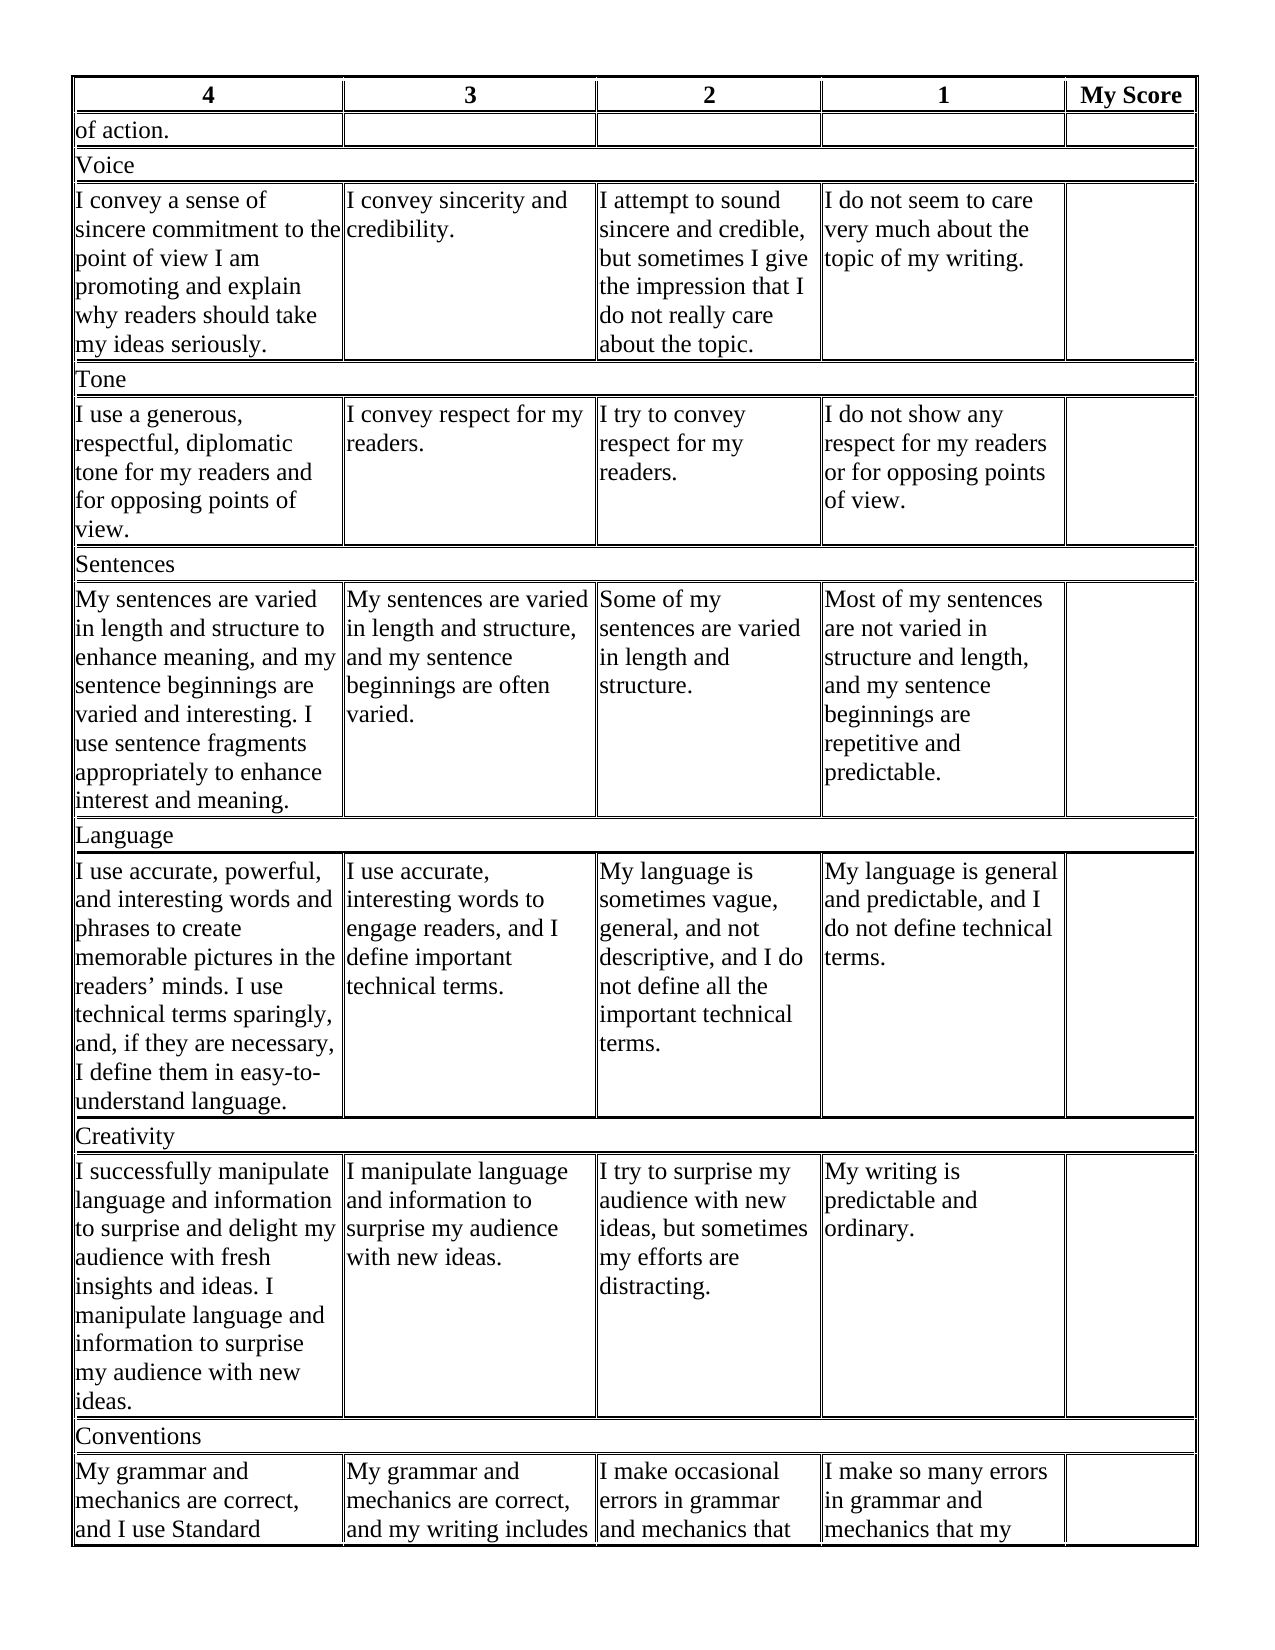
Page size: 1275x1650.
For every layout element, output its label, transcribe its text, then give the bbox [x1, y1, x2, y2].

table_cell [597, 1455, 822, 1544]
table_cell I attempt to sound sincere and credible, but sometimes I give the impression that I do not really care about the topic. [598, 184, 820, 359]
table_cell I do not show any respect for my readers or for opposing points of view. [823, 398, 1064, 544]
table_cell Most of my sentences are not varied in structure and length, and my sentence beginnings are repetitive and predictable. [823, 583, 1064, 816]
table_cell My language is sometimes vague, general, and not descriptive, and I do not define all the important technical terms. [598, 854, 820, 1116]
table_cell Some of my sentences are varied in length and structure. [598, 583, 820, 816]
table_cell Language [73, 816, 1197, 851]
table_cell My sentences are varied in length and structure, and my sentence beginnings are often varied. [345, 583, 595, 816]
table_cell I use accurate, powerful, and interesting words and phrases to create memorable pictures in the readers’ minds. I use technical terms sparingly, and, if they are necessary, I define them in easy-to-understand language. [75, 851, 342, 1116]
table_cell Sentences [75, 544, 1196, 579]
table_cell [1066, 1451, 1196, 1544]
table_cell I convey sincerity and credibility. [345, 184, 595, 359]
table_header 2 [597, 78, 822, 110]
table_cell Creativity [75, 1116, 1195, 1151]
table_cell I use a generous, respectful, diplomatic tone for my readers and for opposing points of view. [75, 394, 342, 544]
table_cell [823, 114, 1064, 145]
table_cell I try to convey respect for my readers. [598, 398, 820, 544]
table_cell Voice [75, 145, 1196, 180]
table_cell I use accurate, interesting words to engage readers, and I define important technical terms. [345, 854, 595, 1116]
table_cell [1067, 851, 1195, 1116]
table_cell I convey respect for my readers. [345, 398, 595, 544]
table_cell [75, 110, 342, 145]
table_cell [822, 1455, 1066, 1544]
table_cell I manipulate language and information to surprise my audience with new ideas. [345, 1155, 595, 1416]
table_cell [75, 1451, 344, 1544]
table_cell Conventions [75, 1416, 1196, 1451]
table_cell [1067, 580, 1196, 816]
table_cell I try to surprise my audience with new ideas, but sometimes my efforts are distracting. [598, 1155, 820, 1416]
table_header 1 [822, 78, 1066, 110]
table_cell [344, 1455, 597, 1544]
table_header 4 [75, 78, 344, 110]
table_cell I do not seem to care very much about the topic of my writing. [823, 184, 1064, 359]
table_cell Tone [75, 359, 1196, 394]
table_cell My writing is predictable and ordinary. [823, 1155, 1064, 1416]
table_cell [1067, 180, 1196, 359]
table_cell [1067, 394, 1196, 544]
table_cell [1067, 1151, 1196, 1416]
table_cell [345, 114, 595, 145]
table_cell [598, 114, 820, 145]
table_cell I successfully manipulate language and information to surprise and delight my audience with fresh insights and ideas. I manipulate language and information to surprise my audience with new ideas. [75, 1151, 342, 1416]
table_cell My language is general and predictable, and I do not define technical terms. [823, 854, 1064, 1116]
table_cell I convey a sense of sincere commitment to the point of view I am promoting and explain why readers should take my ideas seriously. [75, 180, 342, 359]
table_header 3 [344, 78, 597, 110]
table_cell [1067, 110, 1196, 145]
table_header My Score [1066, 78, 1195, 110]
table_cell My sentences are varied in length and structure to enhance meaning, and my sentence beginnings are varied and interesting. I use sentence fragments appropriately to enhance interest and meaning. [75, 580, 342, 816]
